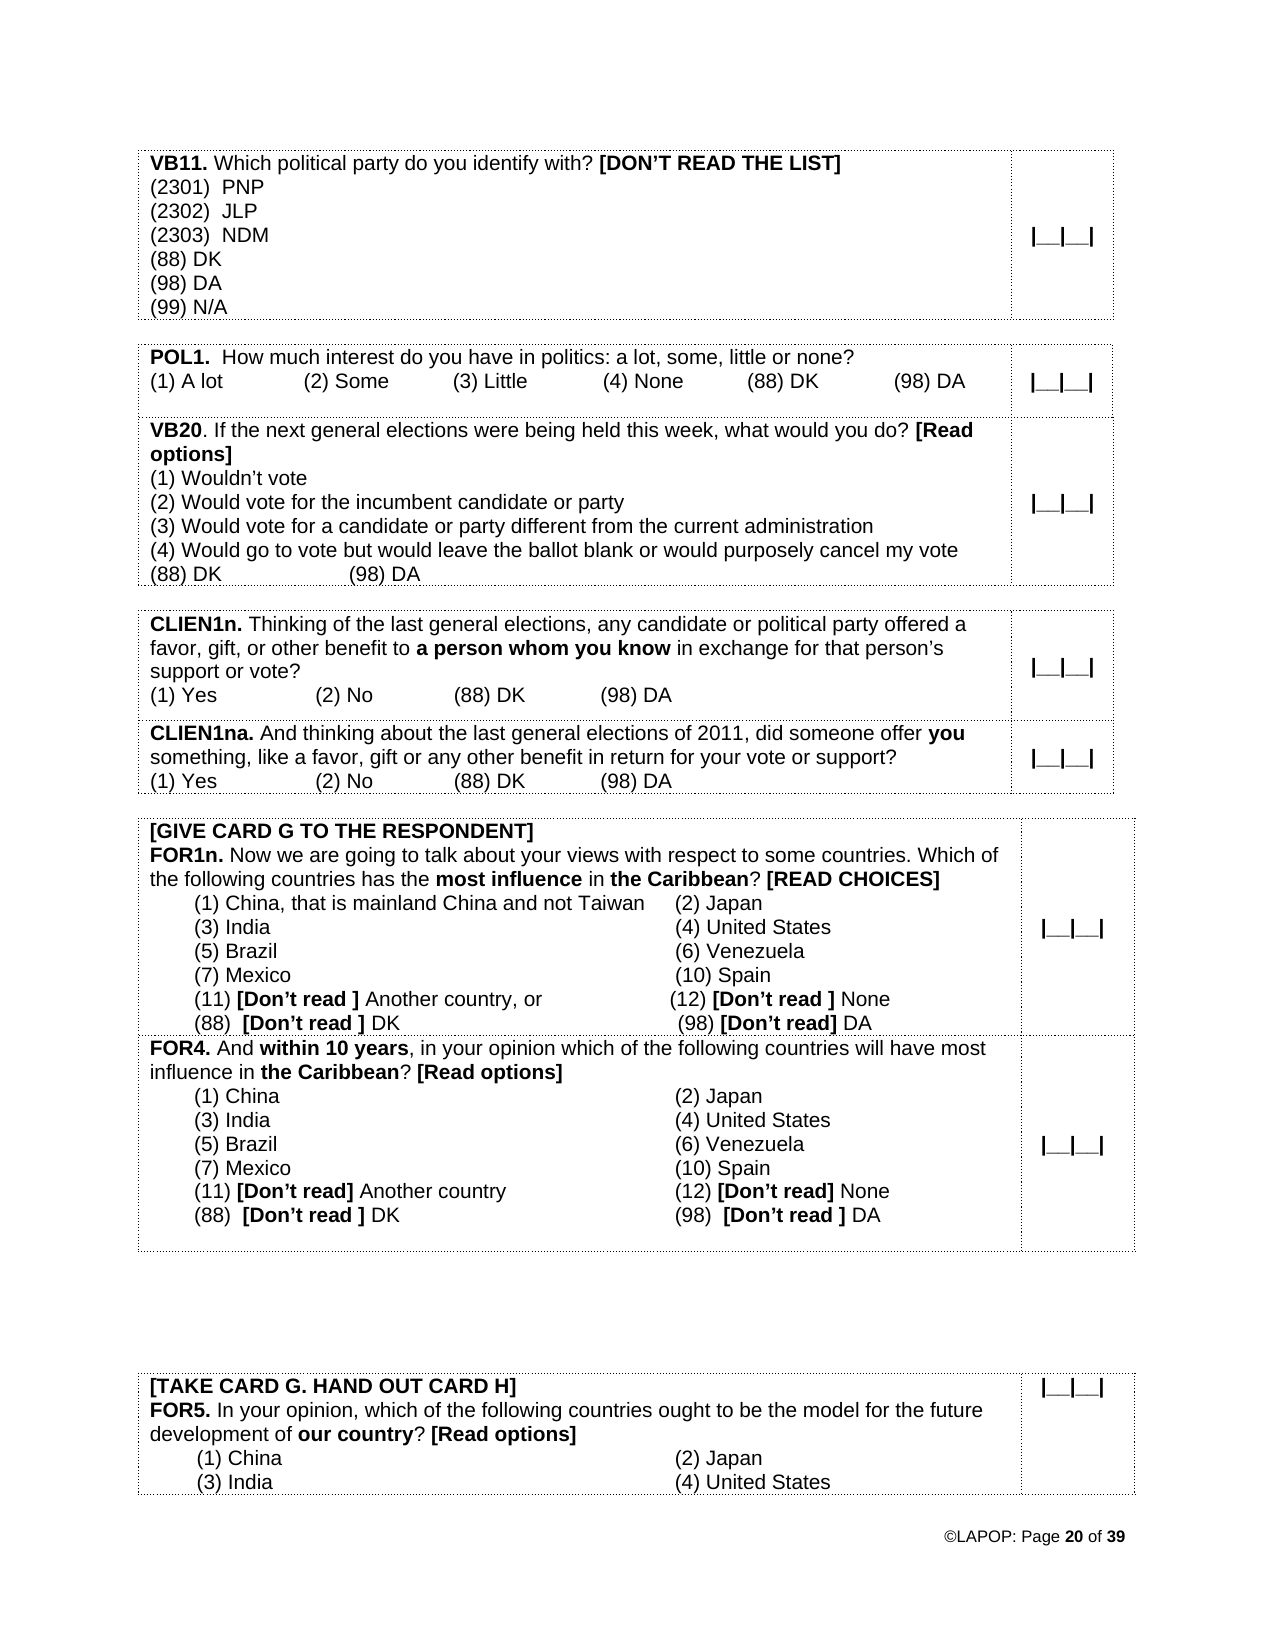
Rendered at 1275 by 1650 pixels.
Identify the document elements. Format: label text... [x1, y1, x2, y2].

table_cell CLIEN1na. And thinking about the last general elections of 2011, did someone offer you something, like a favor, gift or any other benefit in return for your vote or support? (1) Yes (2) No (88) DK (98) DA [139, 720, 1011, 793]
table_cell |__|__| [1011, 417, 1114, 585]
table_cell VB11. Which political party do you identify with? [Don’t read the list] (2301) PNP (2302) JLP (2303) NDM (88) DK (98) DA (99) N/A [139, 150, 1011, 319]
table_header |__|__| [1022, 818, 1134, 1034]
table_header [138, 1373, 1022, 1493]
table_cell FOR4. And within 10 years, in your opinion which of the following countries will have most influence in the Caribbean? [Read options] (1) China (2) Japan (3) India (4) United States (5) Brazil (6) Venezuela (7) Mexico (10) Spain (11) [Don’t read] Another country (12) [Don’t read] None (88) [Don’t read ] DK (98) [Don’t read ] DA [138, 1035, 1022, 1251]
table_cell VB20. If the next general elections were being held this week, what would you do? [Read options] (1) Wouldn’t vote (2) Would vote for the incumbent candidate or party (3) Would vote for a candidate or party different from the current administration (4) Would go to vote but would leave the ballot blank or would purposely cancel my vote (88) DK (98) DA [139, 417, 1011, 585]
table_header |__|__| [1011, 344, 1112, 417]
table_header POL1. How much interest do you have in politics: a lot, some, little or none? (1) A lot (2) Some (3) Little (4) None (88) DK (98) DA [139, 344, 1011, 417]
table_header CLIEN1n. Thinking of the last general elections, any candidate or political party offered a favor, gift, or other benefit to a person whom you know in exchange for that person’s support or vote? (1) Yes (2) No (88) DK (98) DA [139, 610, 1011, 720]
table_cell |__|__| [1011, 150, 1114, 319]
table_header |__|__| [1022, 1373, 1134, 1493]
table_cell |__|__| [1022, 1035, 1134, 1251]
table_header [GIVE CARD G TO THE RESPONDENT] FOR1n. Now we are going to talk about your views with respect to some countries. Which of the following countries has the most influence in the Caribbean? [READ CHOICES] (1) China, that is mainland China and not Taiwan (2) Japan (3) India (4) United States (5) Brazil (6) Venezuela (7) Mexico (10) Spain (11) [Don’t read ] Another country, or (12) [Don’t read ] None (88) [Don’t read ] DK (98) [Don’t read] DA [138, 818, 1022, 1034]
table_header |__|__| [1011, 610, 1114, 720]
table_cell |__|__| [1011, 720, 1114, 793]
